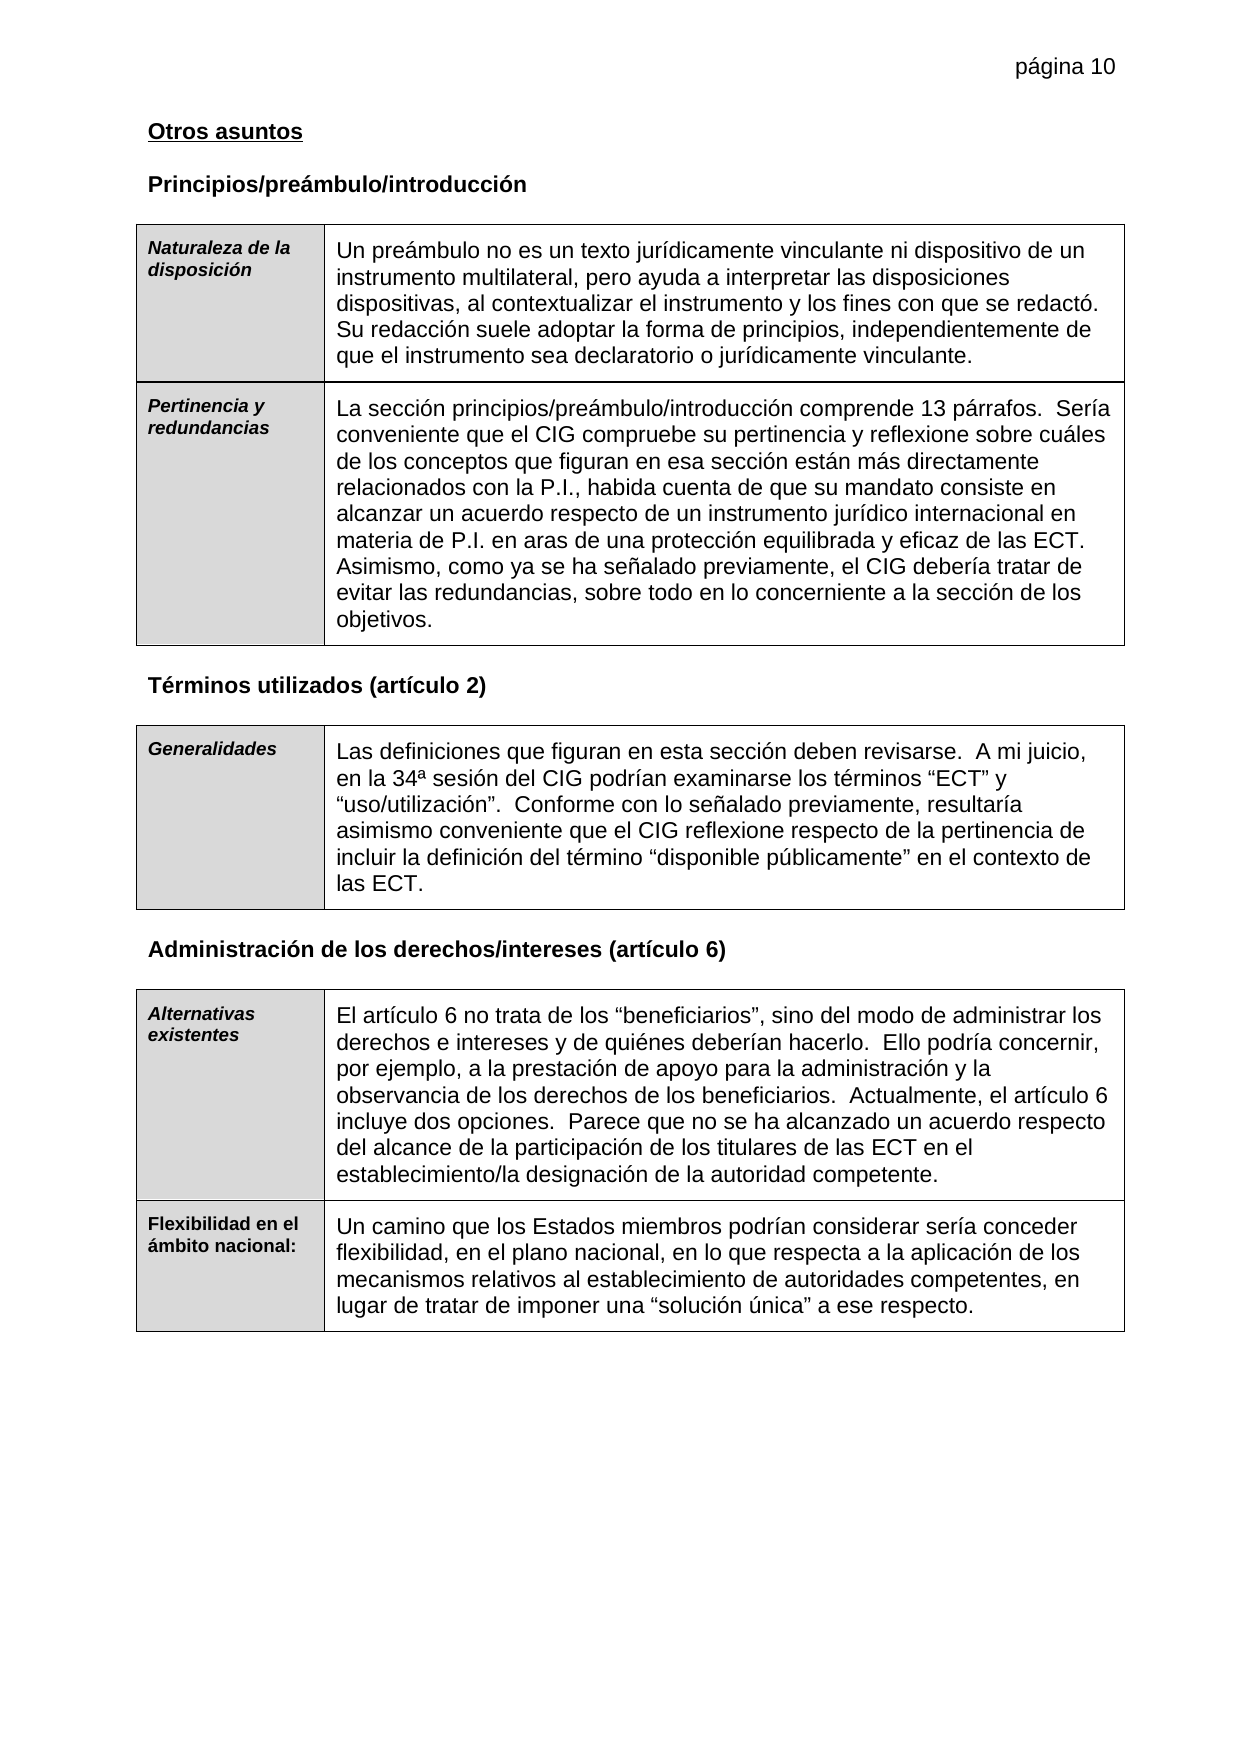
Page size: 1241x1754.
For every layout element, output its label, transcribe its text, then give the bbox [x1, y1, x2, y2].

text Otros asuntos [148, 118, 1116, 144]
text Términos utilizados (artículo 2) [148, 672, 1116, 698]
table_header Naturaleza de la disposición [137, 225, 324, 381]
table_header El artículo 6 no trata de los “beneficiarios”, sino del modo de administrar los derechos e intereses y de quiénes deberían hacerlo. Ello podría concernir, por ejemplo, a la prestación de apoyo para la administración y la observancia de los derechos de los beneficiarios. Actualmente, el artículo 6 incluye dos opciones. Parece que no se ha alcanzado un acuerdo respecto del alcance de la participación de los titulares de las ECT en el establecimiento/la designación de la autoridad competente. [325, 990, 1124, 1199]
table_cell Flexibilidad en el ámbito nacional: [137, 1201, 324, 1331]
text Principios/preámbulo/introducción [148, 171, 1116, 197]
table_header Generalidades [137, 726, 324, 909]
table_header Alternativas existentes [137, 990, 324, 1199]
table_cell Un camino que los Estados miembros podrían considerar sería conceder flexibilidad, en el plano nacional, en lo que respecta a la aplicación de los mecanismos relativos al establecimiento de autoridades competentes, en lugar de tratar de imponer una “solución única” a ese respecto. [325, 1201, 1124, 1331]
text Administración de los derechos/intereses (artículo 6) [148, 936, 1116, 963]
table_cell Pertinencia y redundancias [137, 383, 324, 644]
table_header Un preámbulo no es un texto jurídicamente vinculante ni dispositivo de un instrumento multilateral, pero ayuda a interpretar las disposiciones dispositivas, al contextualizar el instrumento y los fines con que se redactó. Su redacción suele adoptar la forma de principios, independientemente de que el instrumento sea declaratorio o jurídicamente vinculante. [325, 225, 1124, 381]
table_cell La sección principios/preámbulo/introducción comprende 13 párrafos. Sería conveniente que el CIG compruebe su pertinencia y reflexione sobre cuáles de los conceptos que figuran en esa sección están más directamente relacionados con la P.I., habida cuenta de que su mandato consiste en alcanzar un acuerdo respecto de un instrumento jurídico internacional en materia de P.I. en aras de una protección equilibrada y eficaz de las ECT. Asimismo, como ya se ha señalado previamente, el CIG debería tratar de evitar las redundancias, sobre todo en lo concerniente a la sección de los objetivos. [325, 383, 1124, 644]
table_header Las definiciones que figuran en esta sección deben revisarse. A mi juicio, en la 34ª sesión del CIG podrían examinarse los términos “ECT” y “uso/utilización”. Conforme con lo señalado previamente, resultaría asimismo conveniente que el CIG reflexione respecto de la pertinencia de incluir la definición del término “disponible públicamente” en el contexto de las ECT. [325, 726, 1124, 909]
